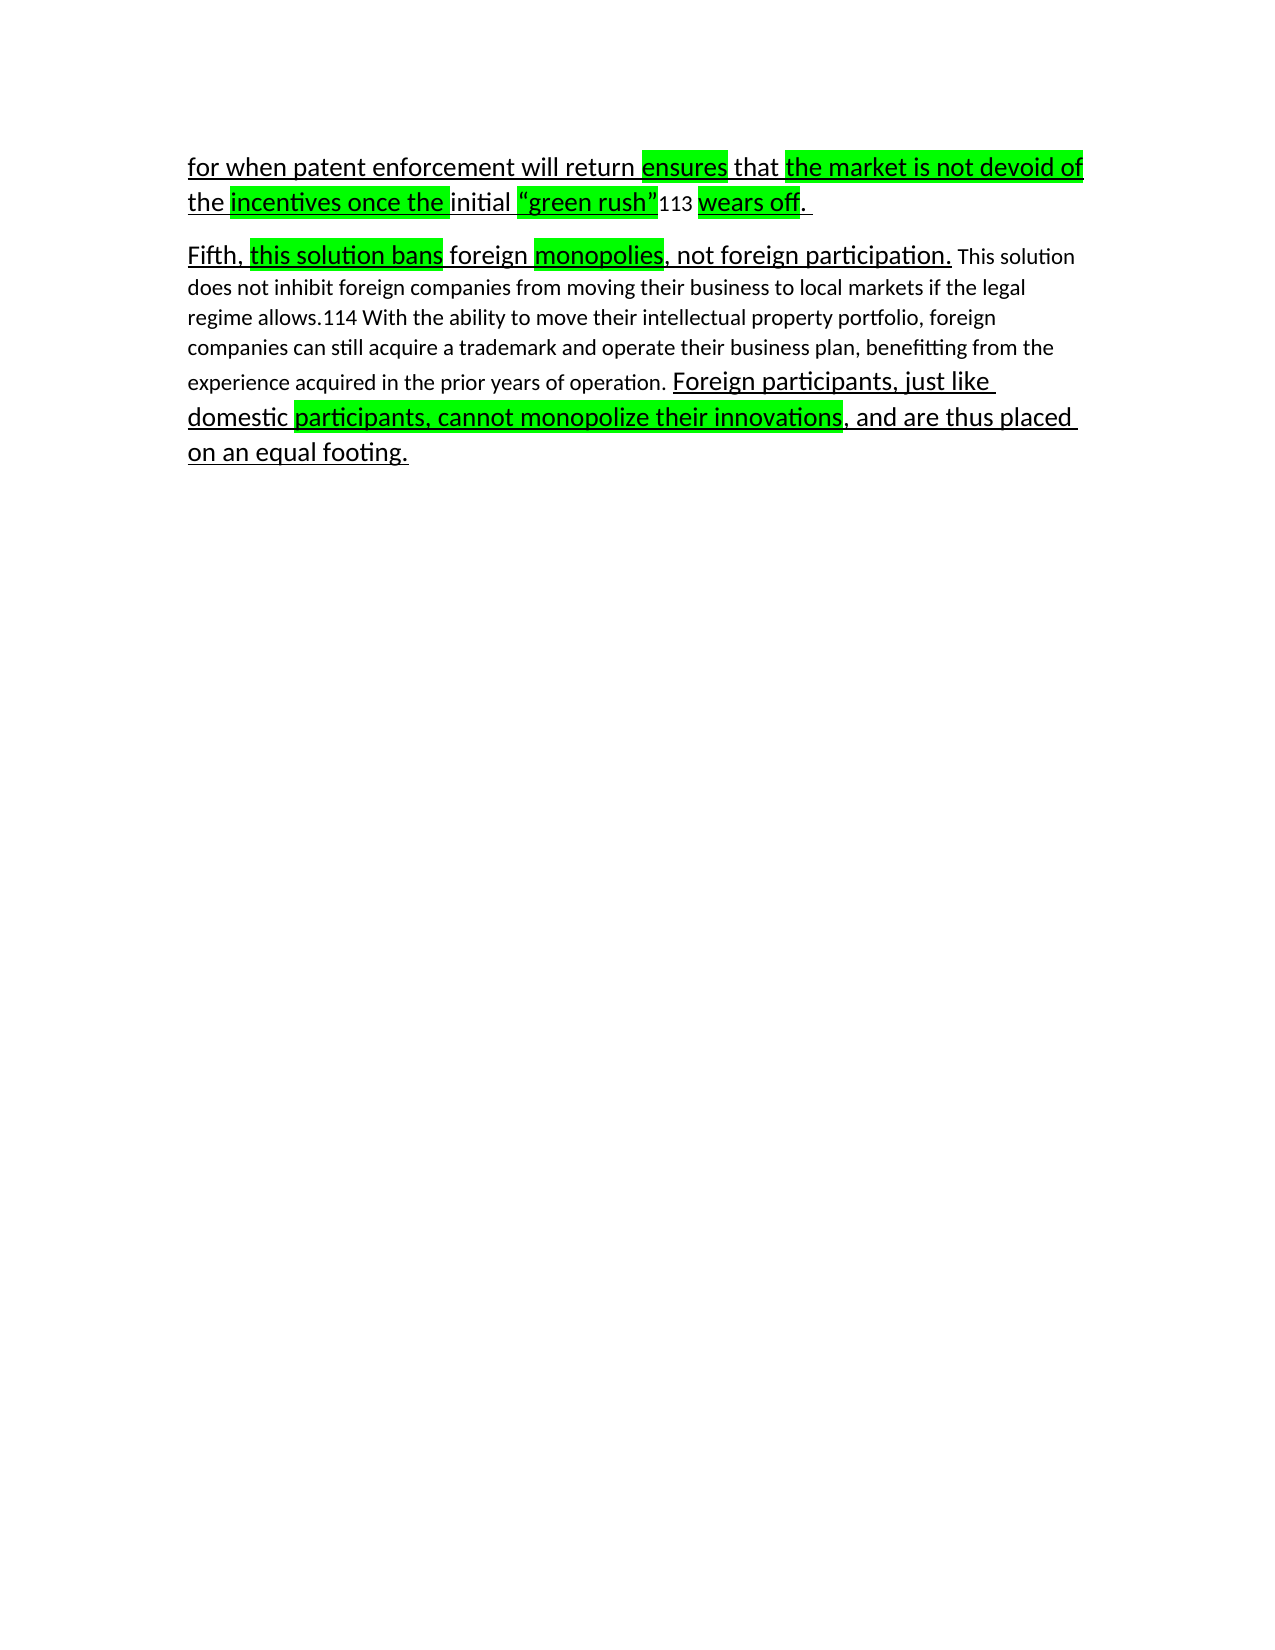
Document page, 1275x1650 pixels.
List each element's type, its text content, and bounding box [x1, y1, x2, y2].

text Fifth, this solution bans foreign monopolies, not foreign participation. This solution does not inhibit foreign companies from moving their business to local markets if the legal regime allows.114 With the ability to move their intellectual property portfolio, foreign companies can still acquire a trademark and operate their business plan, benefitting from the experience acquired in the prior years of operation. Foreign participants, just like domestic participants, cannot monopolize their innovations, and are thus placed on an equal footing. [187, 238, 1087, 468]
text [187, 150, 1087, 219]
